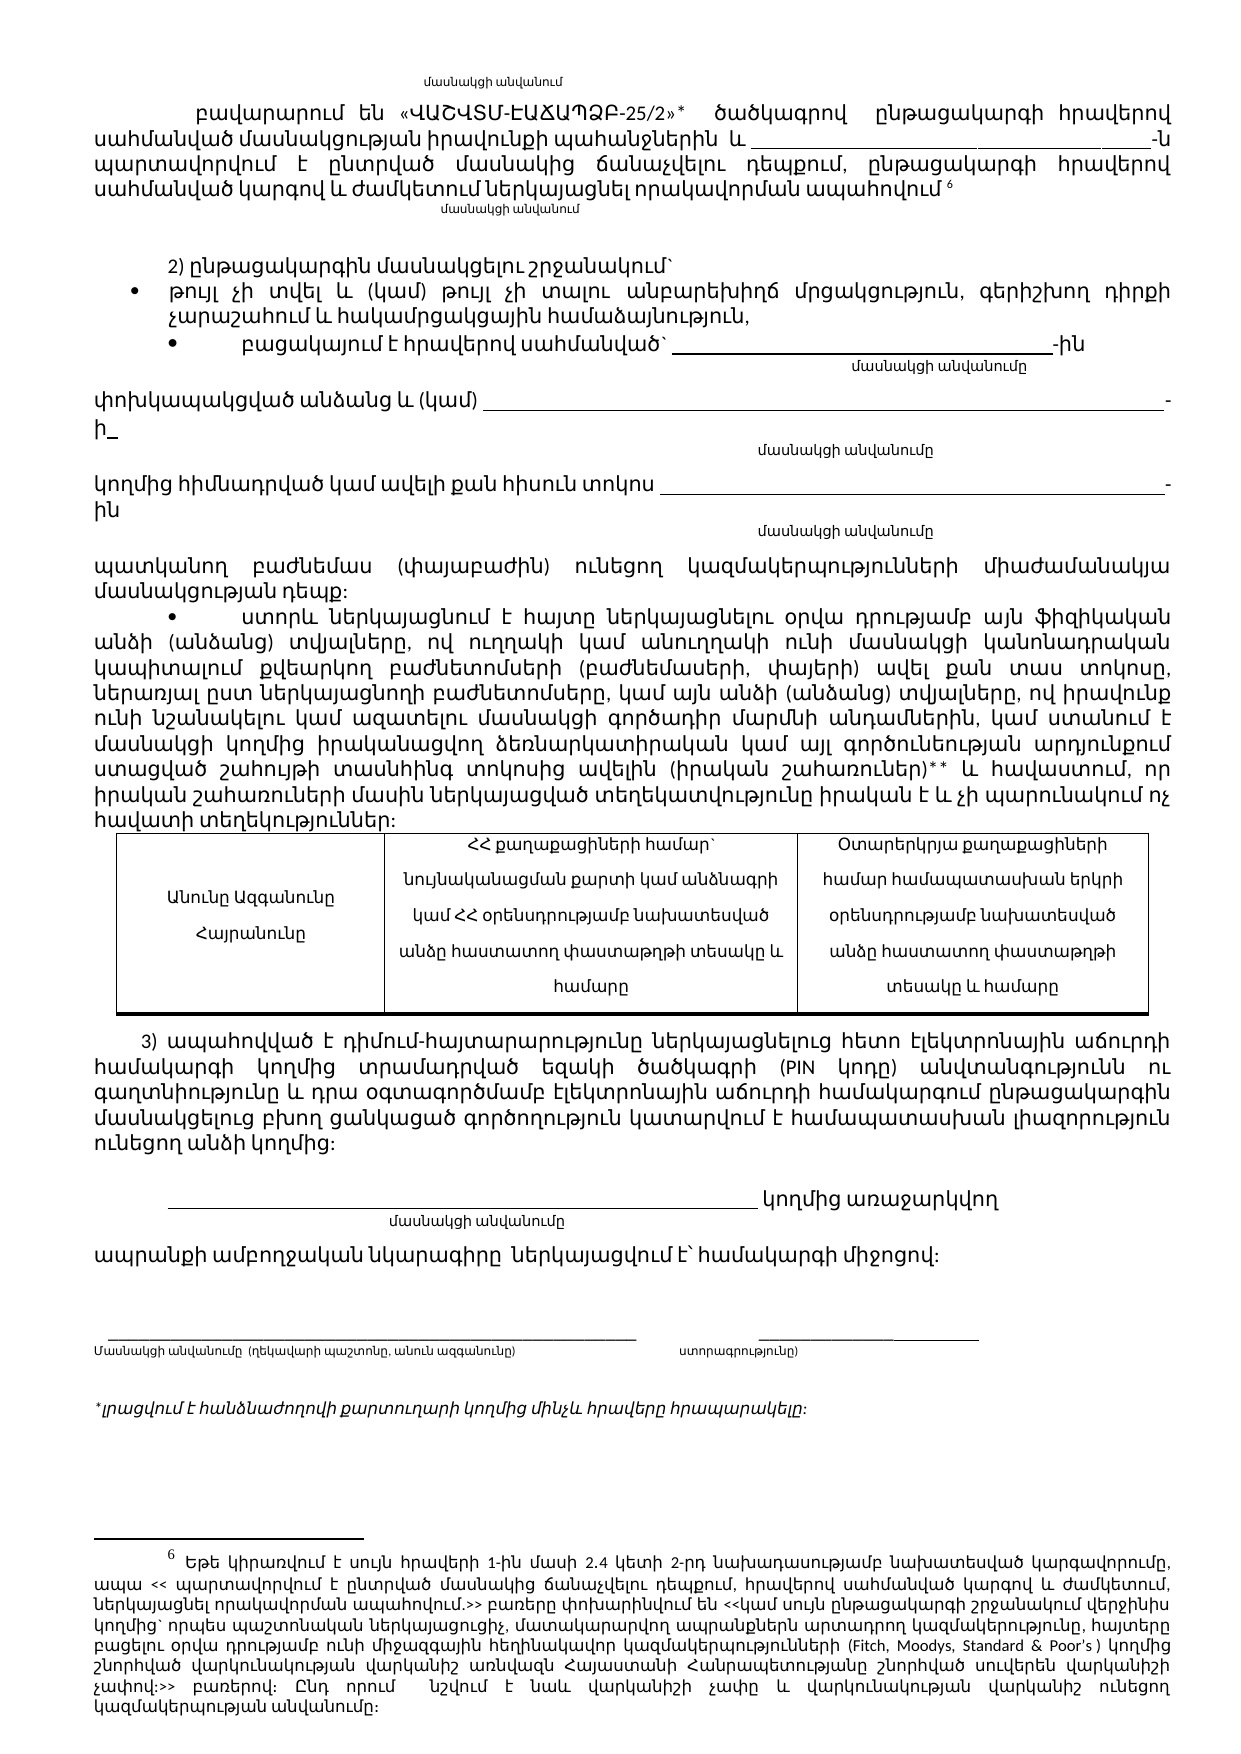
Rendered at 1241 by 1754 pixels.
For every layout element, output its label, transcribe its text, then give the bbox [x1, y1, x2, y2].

text ___________________________________________________ _____________ Մասնակցի անվանումը (ղեկավարի պաշտոնը, անուն ազգանունը) ստորագրությունը) [94, 1318, 1171, 1369]
text *լրացվում է հանձնաժողովի քարտուղարի կողմից մինչև հրավերը հրապարակելը: [94, 1398, 1171, 1418]
text փոխկապակցված անձանց և (կամ) -ի [94, 388, 1171, 441]
text կողմից առաջարկվող [94, 1186, 1171, 1212]
text մասնակցի անվանումը [94, 522, 1171, 553]
text մասնակցի անվանումը [94, 357, 1171, 388]
text 2) ընթացակարգին մասնակցելու շրջանակում` [94, 253, 1171, 278]
text 3) ապահովված է դիմում-հայտարարությունը ներկայացնելուց հետո էլեկտրոնային աճուրդի համակարգի կողմից տրամադրված եզակի ծածկագրի (PIN կոդը) անվտանգությունն ու գաղտնիությունը և դրա օգտագործմամբ էլեկտրոնային աճուրդի համակարգում ընթացակարգին մասնակցելուց բխող ցանկացած գործողություն կատարվում է համապատասխան լիազորություն ունեցող անձի կողմից: [94, 1029, 1171, 1156]
text մասնակցի անվանում [94, 202, 1171, 227]
table_header ՀՀ քաղաքացիների համար` նույնականացման քարտի կամ անձնագրի կամ ՀՀ օրենսդրությամբ նախատեսված անձը հաստատող փաստաթղթի տեսակը և համարը [385, 834, 797, 1012]
text պատկանող բաժնեմաս (փայաբաժին) ունեցող կազմակերպությունների միաժամանակյա մասնակցության դեպք: [94, 553, 1171, 604]
text ապրանքի ամբողջական նկարագիրը ներկայացվում է՝ համակարգի միջոցով: [94, 1242, 1171, 1268]
text մասնակցի անվանում [94, 75, 1171, 100]
table_header Անունը Ազգանունը Հայրանունը [117, 834, 384, 1012]
text բավարարում են «ՎԱՇՎՏՄ-ԷԱՃԱՊՁԲ-25/2»* ծածկագրով ընթացակարգի հրավերով սահմանված մասնակցության իրավունքի պահանջներին և -ն պարտավորվում է ընտրված մասնակից ճանաչվելու դեպքում, ընթացակարգի հրավերով սահմանված կարգով և ժամկետում ներկայացնել որակավորման ապահովում [94, 100, 1171, 202]
text մասնակցի անվանումը [94, 1212, 1171, 1242]
table_header Օտարերկրյա քաղաքացիների համար համապատասխան երկրի օրենսդրությամբ նախատեսված անձը հաստատող փաստաթղթի տեսակը և համարը [798, 834, 1148, 1012]
list թույլ չի տվել և (կամ) թույլ չի տալու անբարեխիղճ մրցակցություն, գերիշխող դիրքի չարաշահում և հակամրցակցային համաձայնություն, [131, 278, 1171, 329]
text կողմից հիմնադրված կամ ավելի քան հիսուն տոկոս -ին [94, 472, 1171, 522]
text մասնակցի անվանումը [94, 441, 1171, 472]
list բացակայում է հրավերով սահմանված` -ին [94, 329, 1171, 357]
list ստորև ներկայացնում է հայտը ներկայացնելու օրվա դրությամբ այն ֆիզիկական անձի (անձանց) տվյալները, ով ուղղակի կամ անուղղակի ունի մասնակցի կանոնադրական կապիտալում քվեարկող բաժնետոմսերի (բաժնեմասերի, փայերի) ավել քան տաս տոկոսը, ներառյալ ըստ ներկայացնողի բաժնետոմսերը, կամ այն անձի (անձանց) տվյալները, ով իրավունք ունի նշանակելու կամ ազատելու մասնակցի գործադիր մարմնի անդամներին, կամ ստանում է մասնակցի կողմից իրականացվող ձեռնարկատիրական կամ այլ գործունեության արդյունքում ստացված շահույթի տասնհինգ տոկոսից ավելին (իրական շահառուներ)** և հավաստում, որ իրական շահառուների մասին ներկայացված տեղեկատվությունը իրական է և չի պարունակում ոչ հավատի տեղեկություններ: [94, 604, 1171, 833]
